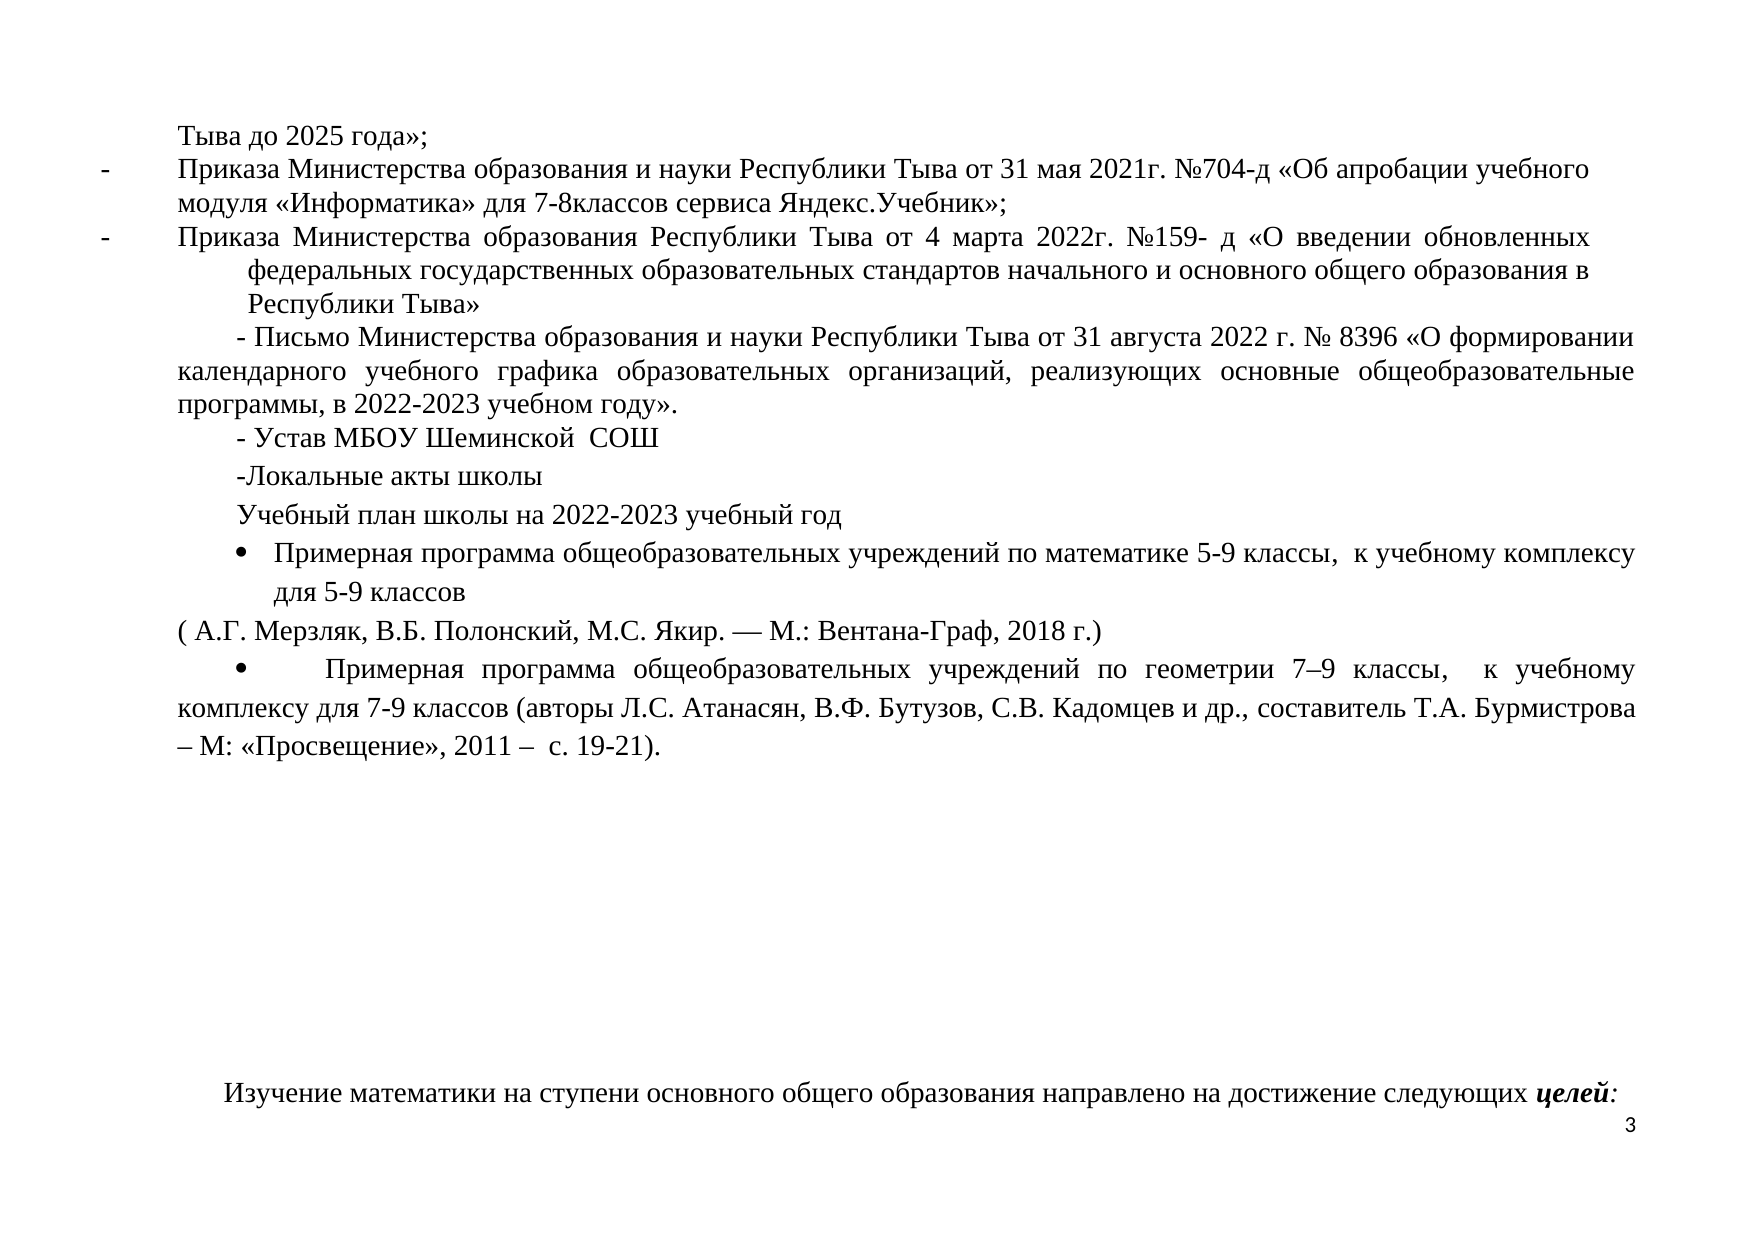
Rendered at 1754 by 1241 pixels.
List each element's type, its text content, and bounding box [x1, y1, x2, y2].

list Приказа Министерства образования и науки Республики Тыва от 31 мая 2021г. №704-д «Об апробации учебного модуля «Информатика» для 7-8классов сервиса Яндекс.Учебник»; [100, 152, 1590, 219]
list Приказа Министерства образования Республики Тыва от 4 марта 2022г. №159- д «О введении обновленных федеральных государственных образовательных стандартов начального и основного общего образования в Республики Тыва» [100, 219, 1590, 319]
text Учебный план школы на 2022-2023 учебный год [177, 497, 1636, 531]
text ( А.Г. Мерзляк, В.Б. Полонский, М.С. Якир. — М.: Вентана-Граф, 2018 г.) [177, 613, 1636, 646]
text - Устав МБОУ Шеминской СОШ [177, 420, 1636, 453]
list Примерная программа общеобразовательных учреждений по геометрии 7–9 классы, к учебному комплексу для 7-9 классов (авторы Л.С. Атанасян, В.Ф. Бутузов, С.В. Кадомцев и др., составитель Т.А. Бурмистрова – М: «Просвещение», 2011 – с. 19-21). [177, 651, 1636, 762]
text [100, 118, 1589, 152]
text - Письмо Министерства образования и науки Республики Тыва от 31 августа 2022 г. № 8396 «О формировании календарного учебного графика образовательных организаций, реализующих основные общеобразовательные программы, в 2022-2023 учебном году». [177, 319, 1636, 420]
list Примерная программа общеобразовательных учреждений по математике 5-9 классы, к учебному комплексу для 5-9 классов [236, 536, 1636, 608]
text -Локальные акты школы [177, 458, 1636, 492]
text Изучение математики на ступени основного общего образования направлено на достижение следующих целей: [177, 1075, 1636, 1109]
